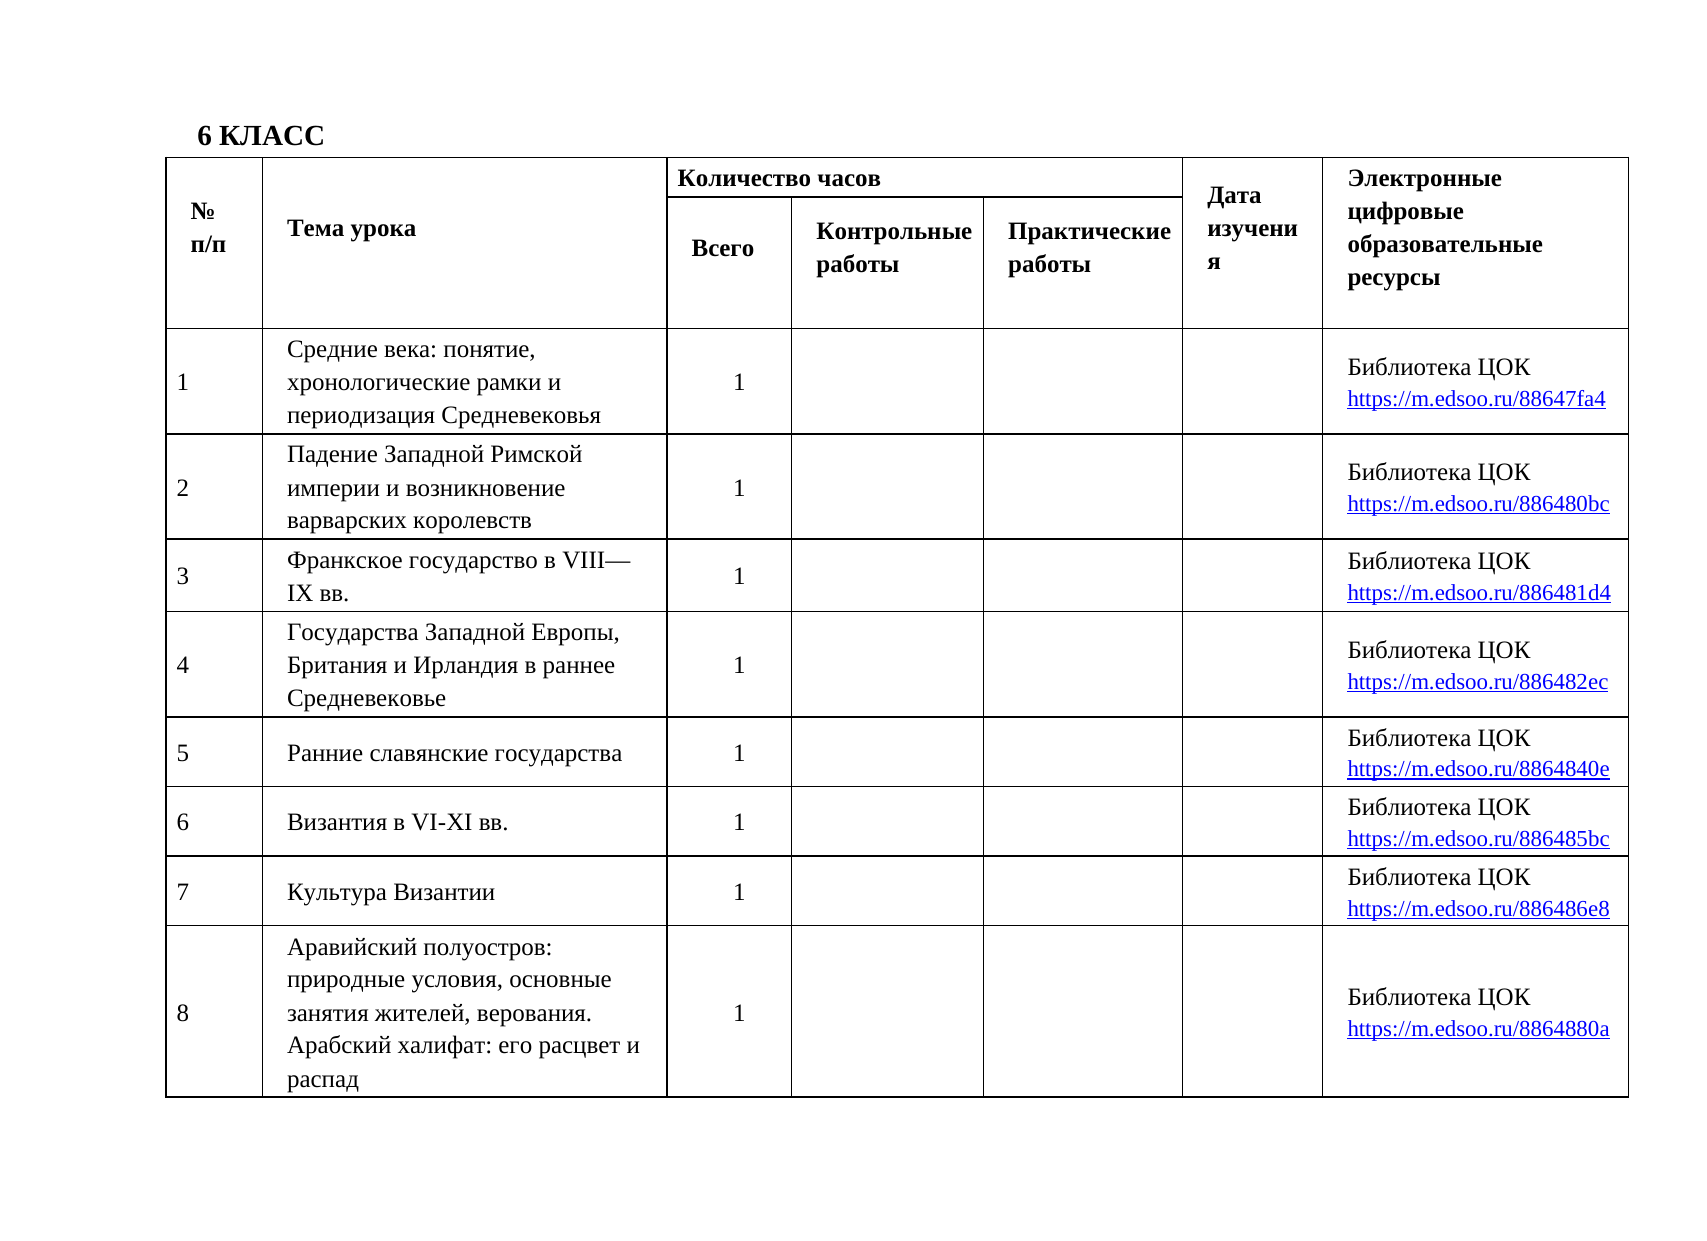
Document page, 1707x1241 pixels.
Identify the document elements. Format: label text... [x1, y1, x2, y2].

table_cell Библиотека ЦОК https://m.edsoo.ru/88647fa4 [1323, 329, 1628, 433]
table_cell Библиотека ЦОК https://m.edsoo.ru/886485bc [1323, 787, 1628, 855]
table_header Количество часов [668, 158, 1182, 196]
table_cell Библиотека ЦОК https://m.edsoo.ru/886480bc [1323, 435, 1628, 538]
table_cell [984, 612, 1182, 716]
table_cell 7 [167, 857, 262, 925]
table_cell Аравийский полуостров: природные условия, основные занятия жителей, верования. Арабский халифат: его расцвет и распад [263, 926, 666, 1096]
table_cell 1 [167, 329, 262, 433]
table_header Тема урока [263, 158, 666, 327]
table_cell 4 [167, 612, 262, 716]
table_cell Всего [668, 198, 791, 327]
table_cell [792, 540, 983, 611]
table_cell Библиотека ЦОК https://m.edsoo.ru/886481d4 [1323, 540, 1628, 611]
table_cell 1 [668, 329, 791, 433]
table_cell 3 [167, 540, 262, 611]
table_cell 8 [167, 926, 262, 1096]
table_cell Контрольные работы [792, 198, 983, 327]
table_cell [1183, 857, 1322, 925]
table_cell 6 [167, 787, 262, 855]
table_cell Практические работы [984, 198, 1182, 327]
table_cell Франкское государство в VIII—IX вв. [263, 540, 666, 611]
table_cell Ранние славянские государства [263, 718, 666, 786]
table_cell [1183, 612, 1322, 716]
table_cell [1183, 435, 1322, 538]
table_cell [984, 329, 1182, 433]
table_cell [1183, 787, 1322, 855]
table_cell 1 [668, 926, 791, 1096]
table_cell Библиотека ЦОК https://m.edsoo.ru/8864880a [1323, 926, 1628, 1096]
table_cell 1 [668, 540, 791, 611]
table_header № п/п [167, 158, 262, 327]
table_cell 1 [668, 787, 791, 855]
table_cell [984, 787, 1182, 855]
table_cell [1183, 540, 1322, 611]
table_cell 1 [668, 857, 791, 925]
table_cell 1 [668, 612, 791, 716]
table_cell Византия в VI-XI вв. [263, 787, 666, 855]
table_cell Библиотека ЦОК https://m.edsoo.ru/8864840e [1323, 718, 1628, 786]
table_cell Библиотека ЦОК https://m.edsoo.ru/886482ec [1323, 612, 1628, 716]
table_cell 2 [167, 435, 262, 538]
table_cell [1183, 926, 1322, 1096]
table_cell 5 [167, 718, 262, 786]
table_cell 1 [668, 435, 791, 538]
table_cell 1 [668, 718, 791, 786]
table_cell [1183, 718, 1322, 786]
table_cell [1183, 329, 1322, 433]
table_cell [984, 718, 1182, 786]
table_cell [792, 857, 983, 925]
table_cell Государства Западной Европы, Британия и Ирландия в раннее Средневековье [263, 612, 666, 716]
table_cell [792, 926, 983, 1096]
table_cell [792, 718, 983, 786]
table_cell Средние века: понятие, хронологические рамки и периодизация Средневековья [263, 329, 666, 433]
table_cell [984, 857, 1182, 925]
table_cell Библиотека ЦОК https://m.edsoo.ru/886486e8 [1323, 857, 1628, 925]
table_cell [792, 787, 983, 855]
table_header Электронные цифровые образовательные ресурсы [1323, 158, 1628, 327]
table_cell [984, 926, 1182, 1096]
table_cell [984, 540, 1182, 611]
table_cell [792, 329, 983, 433]
table_cell [792, 435, 983, 538]
table_cell Культура Византии [263, 857, 666, 925]
text 6 КЛАСС [190, 118, 1618, 152]
table_header Дата изучения [1183, 158, 1322, 327]
table_cell Падение Западной Римской империи и возникновение варварских королевств [263, 435, 666, 538]
table_cell [984, 435, 1182, 538]
table_cell [792, 612, 983, 716]
